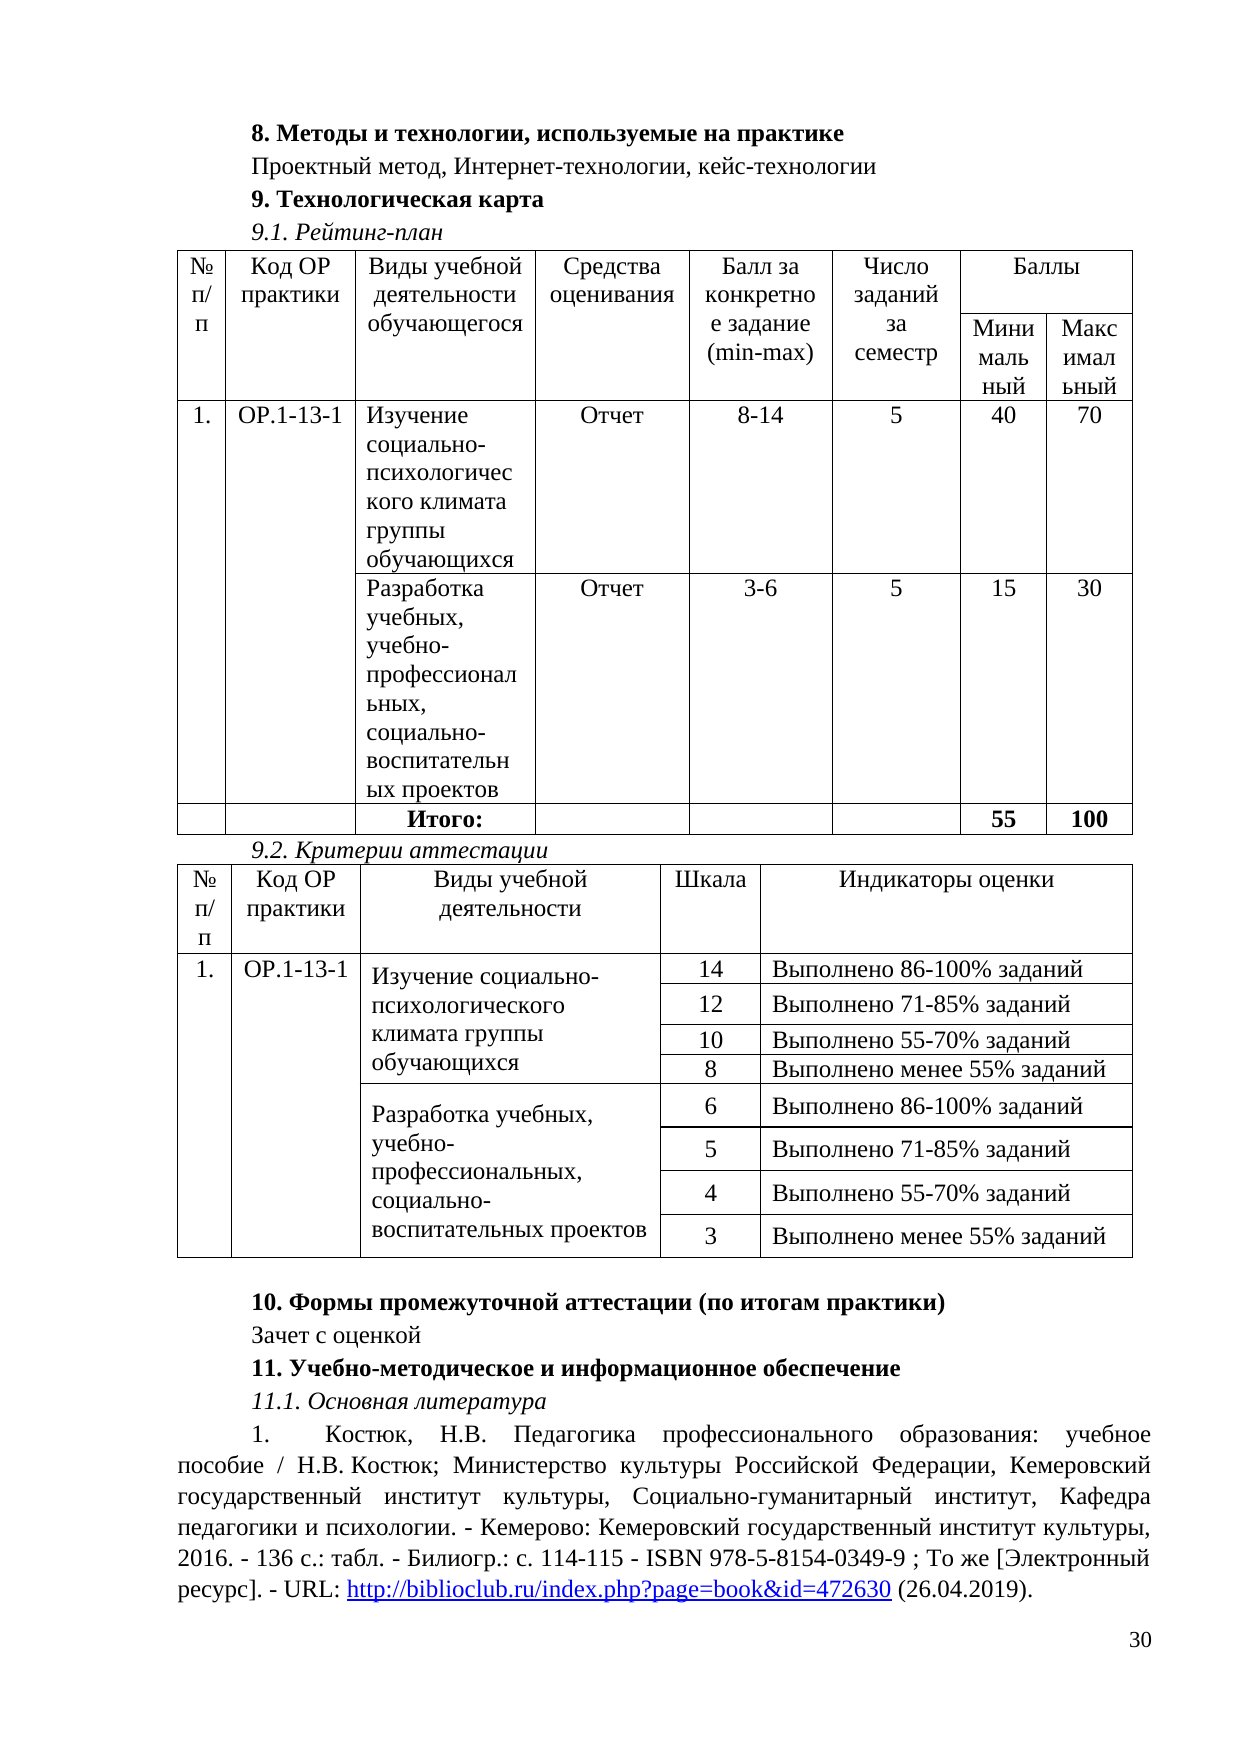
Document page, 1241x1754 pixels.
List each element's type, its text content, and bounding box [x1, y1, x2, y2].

table_cell 5 [661, 1128, 760, 1170]
text 9. Технологическая карта [177, 184, 1152, 213]
text 8. Методы и технологии, используемые на практике [177, 118, 1152, 147]
table_header Код ОР практики [232, 865, 360, 953]
table_cell Выполнено 71-85% заданий [761, 984, 1132, 1024]
table_cell [536, 804, 689, 834]
table_header Баллы [961, 251, 1132, 313]
table_cell 30 [1047, 574, 1132, 803]
table_cell 4 [661, 1171, 760, 1213]
table_cell Выполнено 71-85% заданий [761, 1128, 1132, 1170]
table_cell 1. [178, 401, 225, 803]
table_cell Отчет [536, 574, 689, 803]
list Костюк, Н.В. Педагогика профессионального образования: учебное пособие / Н.В. Костюк; Министерство культуры Российской Федерации, Кемеровский государственный институт культуры, Социально-гуманитарный институт, Кафедра педагогики и психологии. - Кемерово: Кемеровский государственный институт культуры, 2016. - 136 с.: табл. - Билиогр.: с. 114-115 - ISBN 978-5-8154-0349-9 ; То же [Электронный ресурс]. - URL: http://biblioclub.ru/index.php?page=book&id=472630 (26.04.2019). [177, 1419, 1152, 1603]
table_header № п/п [178, 865, 231, 953]
table_cell Изучение социально-психологического климата группы обучающихся [361, 954, 660, 1083]
table_cell [690, 804, 832, 834]
table_cell Минимальный [961, 314, 1046, 399]
text 11. Учебно-методическое и информационное обеспечение [177, 1353, 1152, 1382]
table_cell 8 [661, 1055, 760, 1083]
table_header Средства оценивания [536, 251, 689, 399]
table_cell [226, 804, 355, 834]
table_header № п/п [178, 251, 225, 399]
table_cell Выполнено 55-70% заданий [761, 1025, 1132, 1053]
table_cell 15 [961, 574, 1046, 803]
text Зачет с оценкой [177, 1320, 1152, 1349]
table_cell 14 [661, 954, 760, 982]
table_header Индикаторы оценки [761, 865, 1132, 953]
table_cell 10 [661, 1025, 760, 1053]
text 9.2. Критерии аттестации [177, 835, 1152, 863]
table_cell Выполнено 86-100% заданий [761, 1084, 1132, 1126]
table_cell Изучение социально-психологического климата группы обучающихся [356, 401, 535, 572]
text 10. Формы промежуточной аттестации (по итогам практики) [177, 1287, 1152, 1316]
table_cell 6 [661, 1084, 760, 1126]
table_cell Итого: [356, 804, 535, 834]
table_cell ОР.1-13-1 [232, 954, 360, 1257]
table_cell Максимальный [1047, 314, 1132, 399]
table_header Код ОР практики [226, 251, 355, 399]
text 11.1. Основная литература [177, 1386, 1152, 1415]
table_cell Разработка учебных, учебно-профессиональных, социально-воспитательных проектов [356, 574, 535, 803]
table_cell 5 [833, 574, 960, 803]
table_cell 40 [961, 401, 1046, 572]
table_cell 1. [178, 954, 231, 1257]
table_cell 12 [661, 984, 760, 1024]
table_cell Разработка учебных, учебно-профессиональных, социально-воспитательных проектов [361, 1084, 660, 1257]
table_header Шкала [661, 865, 760, 953]
table_cell [178, 804, 225, 834]
table_header Виды учебной деятельности обучающегося [356, 251, 535, 399]
table_cell Отчет [536, 401, 689, 572]
table_cell 3 [661, 1215, 760, 1257]
text Проектный метод, Интернет-технологии, кейс-технологии [177, 151, 1152, 180]
table_cell [833, 804, 960, 834]
table_cell 8-14 [690, 401, 832, 572]
table_cell 5 [833, 401, 960, 572]
table_cell Выполнено менее 55% заданий [761, 1055, 1132, 1083]
table_cell Выполнено менее 55% заданий [761, 1215, 1132, 1257]
table_cell 100 [1047, 804, 1132, 834]
table_cell Выполнено 55-70% заданий [761, 1171, 1132, 1213]
table_cell 3-6 [690, 574, 832, 803]
table_header Балл за конкретное задание (min-max) [690, 251, 832, 399]
table_cell Выполнено 86-100% заданий [761, 954, 1132, 982]
table_header Число заданий за семестр [833, 251, 960, 399]
table_cell ОР.1-13-1 [226, 401, 355, 803]
table_cell 55 [961, 804, 1046, 834]
table_cell 70 [1047, 401, 1132, 572]
text 9.1. Рейтинг-план [177, 217, 1152, 246]
table_header Виды учебной деятельности [361, 865, 660, 953]
